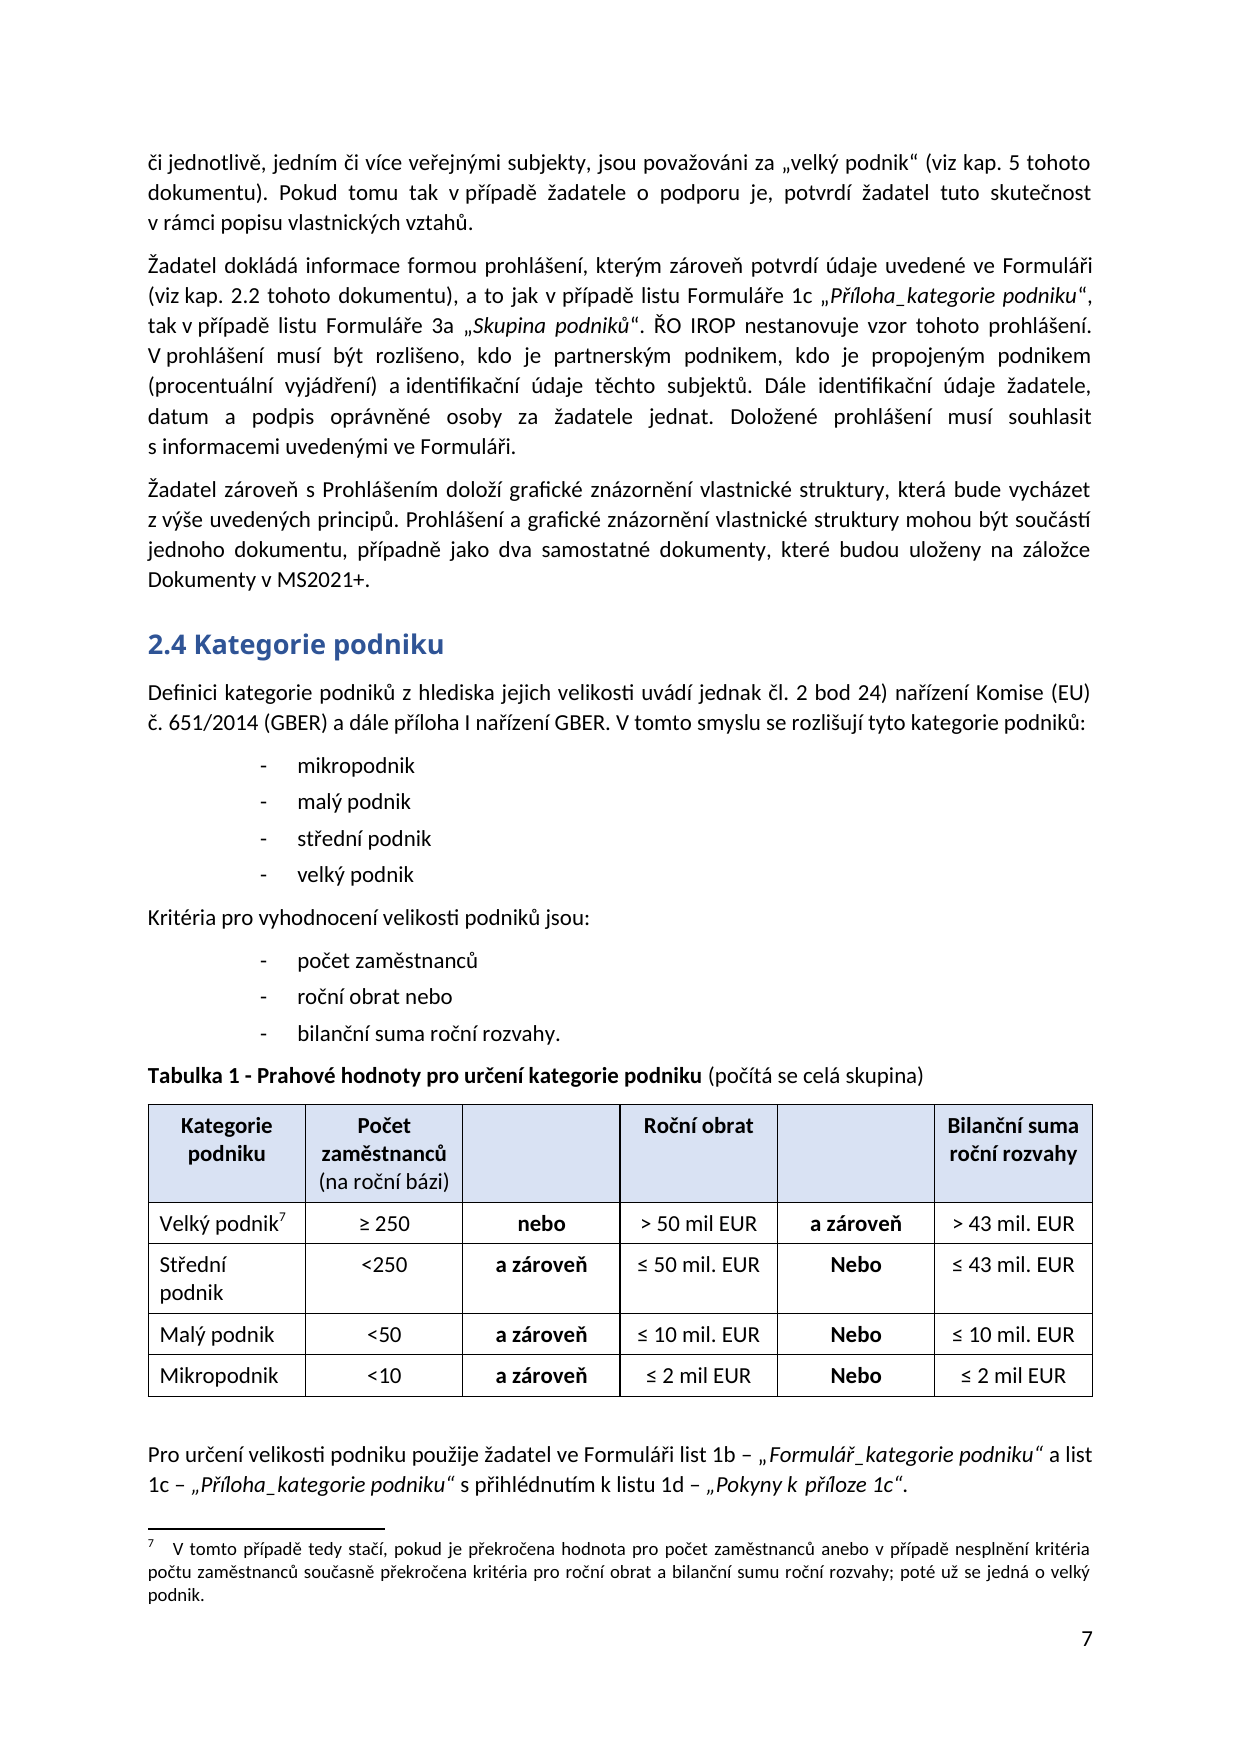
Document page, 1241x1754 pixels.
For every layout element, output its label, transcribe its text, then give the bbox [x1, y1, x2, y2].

list bilanční suma roční rozvahy. [260, 1019, 1093, 1047]
list střední podnik [260, 824, 1093, 852]
table_cell a zároveň [463, 1355, 619, 1396]
table_cell <250 [306, 1244, 462, 1313]
text Žadatel dokládá informace formou prohlášení, kterým zároveň potvrdí údaje uvedené ve Formuláři (viz kap. 2.2 tohoto dokumentu), a to jak v případě listu Formuláře 1c „Příloha_kategorie podniku“, tak v případě listu Formuláře 3a „Skupina podniků“. ŘO IROP nestanovuje vzor tohoto prohlášení. V prohlášení musí být rozlišeno, kdo je partnerským podnikem, kdo je propojeným podnikem (procentuální vyjádření) a identifikační údaje těchto subjektů. Dále identifikační údaje žadatele, datum a podpis oprávněné osoby za žadatele jednat. Doložené prohlášení musí souhlasit s informacemi uvedenými ve Formuláři. [148, 251, 1093, 460]
table_header [778, 1105, 934, 1202]
table_cell <50 [306, 1314, 462, 1354]
table_cell Malý podnik [149, 1314, 305, 1354]
table_cell a zároveň [463, 1314, 619, 1354]
table_cell a zároveň [463, 1244, 619, 1313]
table_header Počet zaměstnanců (na roční bázi) [306, 1105, 462, 1202]
text Definici kategorie podniků z hlediska jejich velikosti uvádí jednak čl. 2 bod 24) nařízení Komise (EU) č. 651/2014 (GBER) a dále příloha I nařízení GBER. V tomto smyslu se rozlišují tyto kategorie podniků: [148, 678, 1093, 736]
text Žadatel zároveň s Prohlášením doloží grafické znázornění vlastnické struktury, která bude vycházet z výše uvedených principů. Prohlášení a grafické znázornění vlastnické struktury mohou být součástí jednoho dokumentu, případně jako dva samostatné dokumenty, které budou uloženy na záložce Dokumenty v MS2021+. [148, 475, 1093, 593]
list velký podnik [260, 860, 1093, 888]
table_header Bilanční suma roční rozvahy [935, 1105, 1092, 1202]
table_cell ≤ 43 mil. EUR [935, 1244, 1092, 1313]
list roční obrat nebo [260, 982, 1093, 1010]
list malý podnik [260, 787, 1093, 815]
subtitle 2.4 Kategorie podniku [148, 626, 1093, 663]
text Pro určení velikosti podniku použije žadatel ve Formuláři list 1b – „Formulář_kategorie podniku“ a list 1c – „Příloha_kategorie podniku“ s přihlédnutím k listu 1d – „Pokyny k příloze 1c“. [148, 1440, 1093, 1498]
text Tabulka 1 - Prahové hodnoty pro určení kategorie podniku (počítá se celá skupina) [148, 1061, 1093, 1089]
table_cell ≥ 250 [306, 1203, 462, 1243]
table_cell Nebo [778, 1355, 934, 1396]
table_cell Nebo [778, 1244, 934, 1313]
table_cell a zároveň [778, 1203, 934, 1243]
table_cell Velký podnik [149, 1203, 305, 1243]
table_header Kategorie podniku [149, 1105, 305, 1202]
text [148, 148, 1093, 236]
list mikropodnik [260, 751, 1093, 779]
table_header Roční obrat [621, 1105, 777, 1202]
table_cell ≤ 50 mil. EUR [621, 1244, 777, 1313]
table_cell Střední podnik [149, 1244, 305, 1313]
table_cell Nebo [778, 1314, 934, 1354]
text Kritéria pro vyhodnocení velikosti podniků jsou: [148, 903, 1093, 931]
table_cell > 50 mil EUR [621, 1203, 777, 1243]
list počet zaměstnanců [260, 946, 1093, 974]
table_cell ≤ 2 mil EUR [621, 1355, 777, 1396]
table_cell ≤ 10 mil. EUR [621, 1314, 777, 1354]
table_cell nebo [463, 1203, 619, 1243]
table_cell > 43 mil. EUR [935, 1203, 1092, 1243]
table_cell Mikropodnik [149, 1355, 305, 1396]
table_cell <10 [306, 1355, 462, 1396]
table_cell ≤ 2 mil EUR [935, 1355, 1092, 1396]
table_header [463, 1105, 619, 1202]
table_cell ≤ 10 mil. EUR [935, 1314, 1092, 1354]
